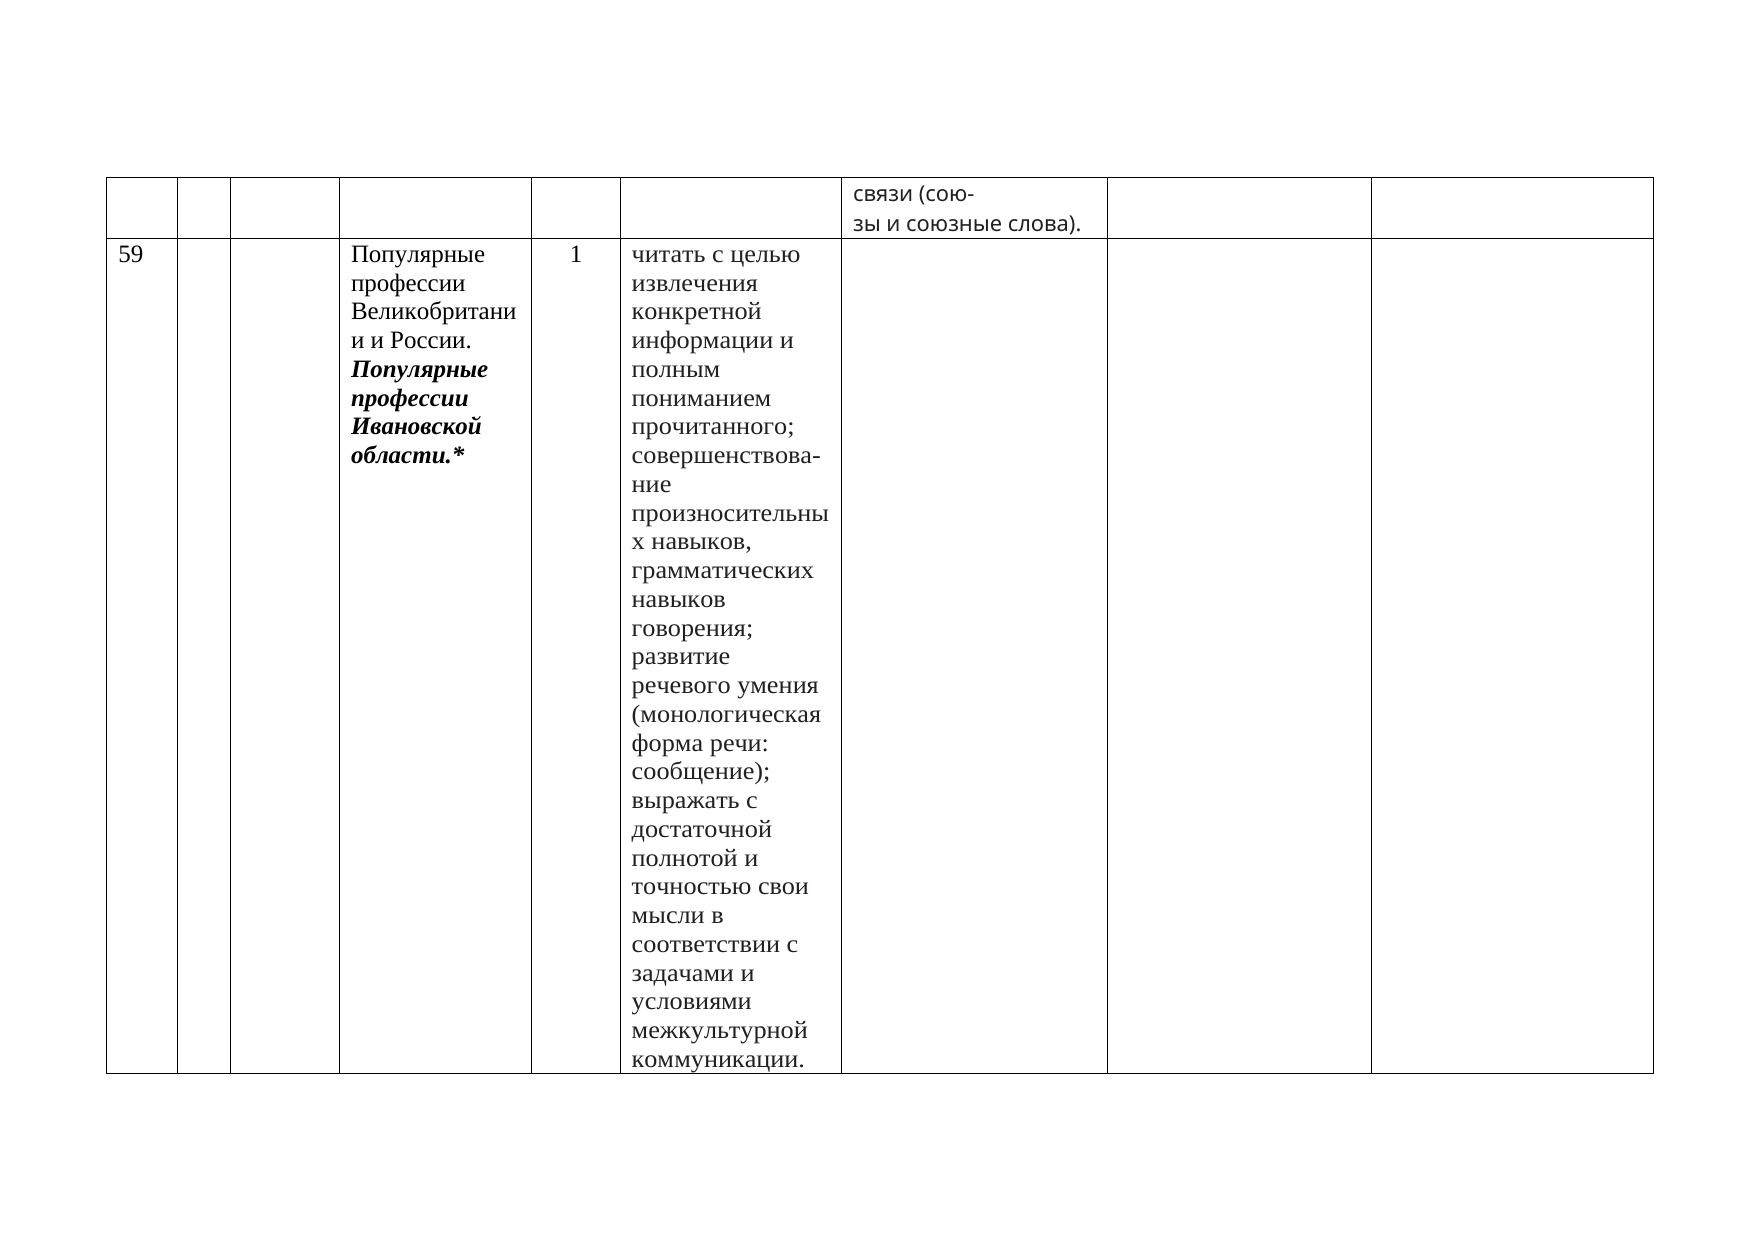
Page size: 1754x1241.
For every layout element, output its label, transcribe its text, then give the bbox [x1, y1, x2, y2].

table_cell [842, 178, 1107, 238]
table_cell читать с целью извлечения конкретной информации и полным пониманием прочитанного; совершенствова-ние произносительных навыков, грамматических навыков говорения; развитие речевого умения (монологическая форма речи: сообщение); выражать с достаточной полнотой и точностью свои мысли в соответствии с задачами и условиями межкультурной коммуникации. [621, 239, 841, 1073]
table_cell [178, 178, 230, 238]
table_cell [1108, 239, 1371, 1073]
table_cell [178, 239, 230, 1073]
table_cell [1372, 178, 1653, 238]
table_cell [532, 178, 620, 238]
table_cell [340, 178, 531, 238]
table_cell [231, 239, 339, 1073]
table_cell [842, 239, 1107, 1073]
table_cell Популярные профессии Великобритании и России. Популярные профессии Ивановской области.* [340, 239, 531, 1073]
table_cell 1 [532, 239, 620, 1073]
table_cell [231, 178, 339, 238]
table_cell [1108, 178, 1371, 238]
table_cell [1372, 239, 1653, 1073]
table_cell [107, 178, 177, 238]
table_cell 59 [107, 239, 177, 1073]
table_cell [621, 178, 841, 238]
